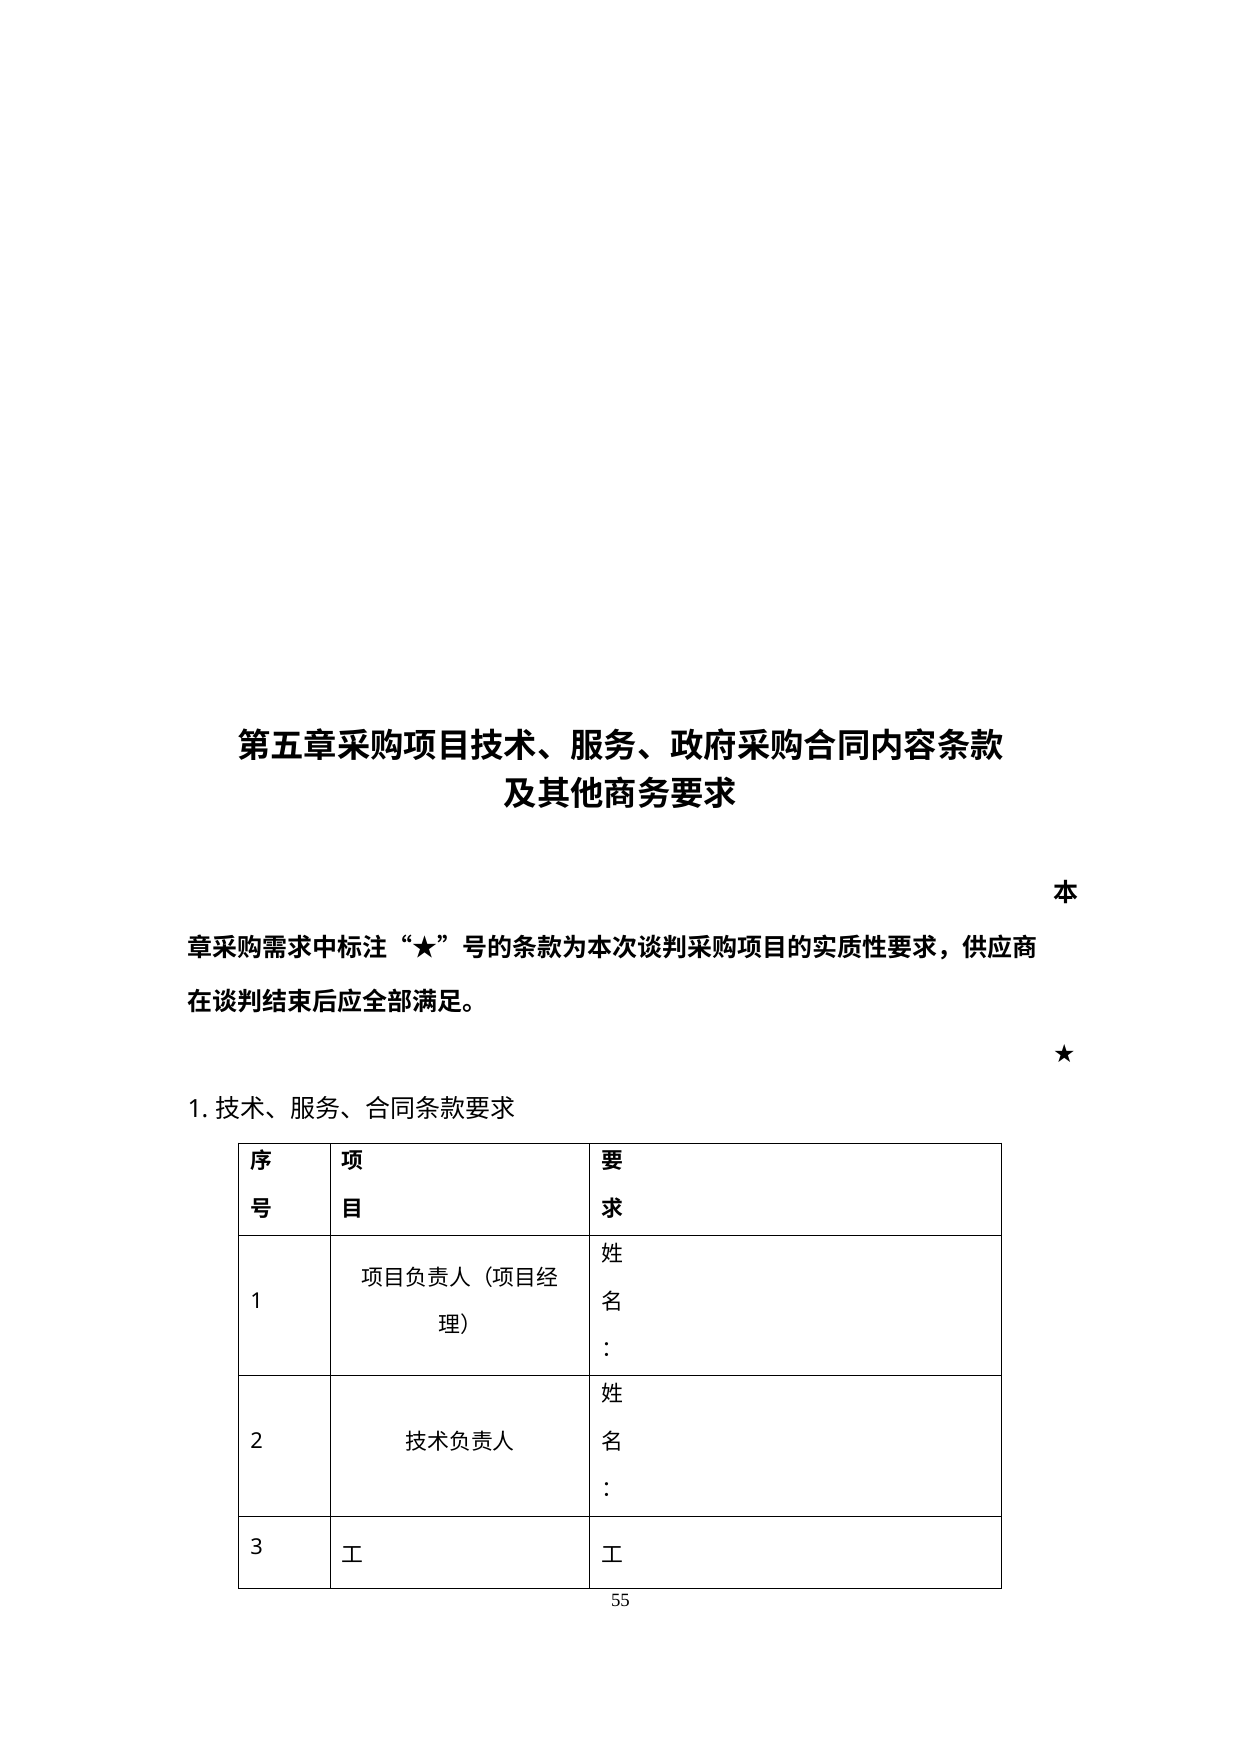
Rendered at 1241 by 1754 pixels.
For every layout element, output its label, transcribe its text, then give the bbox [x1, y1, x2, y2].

table_cell 工期总日历天数：天。 [590, 1517, 1001, 1588]
table_cell 1 [239, 1236, 330, 1375]
table_cell 项目负责人（项目经理） [331, 1236, 589, 1375]
table_cell 姓名： [590, 1376, 1001, 1516]
table_header 要求 [590, 1144, 1001, 1235]
subtitle 本章采购需求中标注“★”号的条款为本次谈判采购项目的实质性要求，供应商在谈判结束后应全部满足。 [187, 873, 1053, 1018]
table_cell 工期 [331, 1517, 589, 1588]
table_cell 3 [239, 1517, 330, 1588]
subtitle ★1. 技术、服务、合同条款要求 [187, 1036, 1053, 1124]
table_cell 技术负责人 [331, 1376, 589, 1516]
table_header 序号 [239, 1144, 330, 1235]
table_cell 姓名： [590, 1236, 1001, 1375]
title 第五章采购项目技术、服务、政府采购合同内容条款 及其他商务要求 [187, 719, 1053, 815]
table_header 项目 [331, 1144, 589, 1235]
table_cell 2 [239, 1376, 330, 1516]
